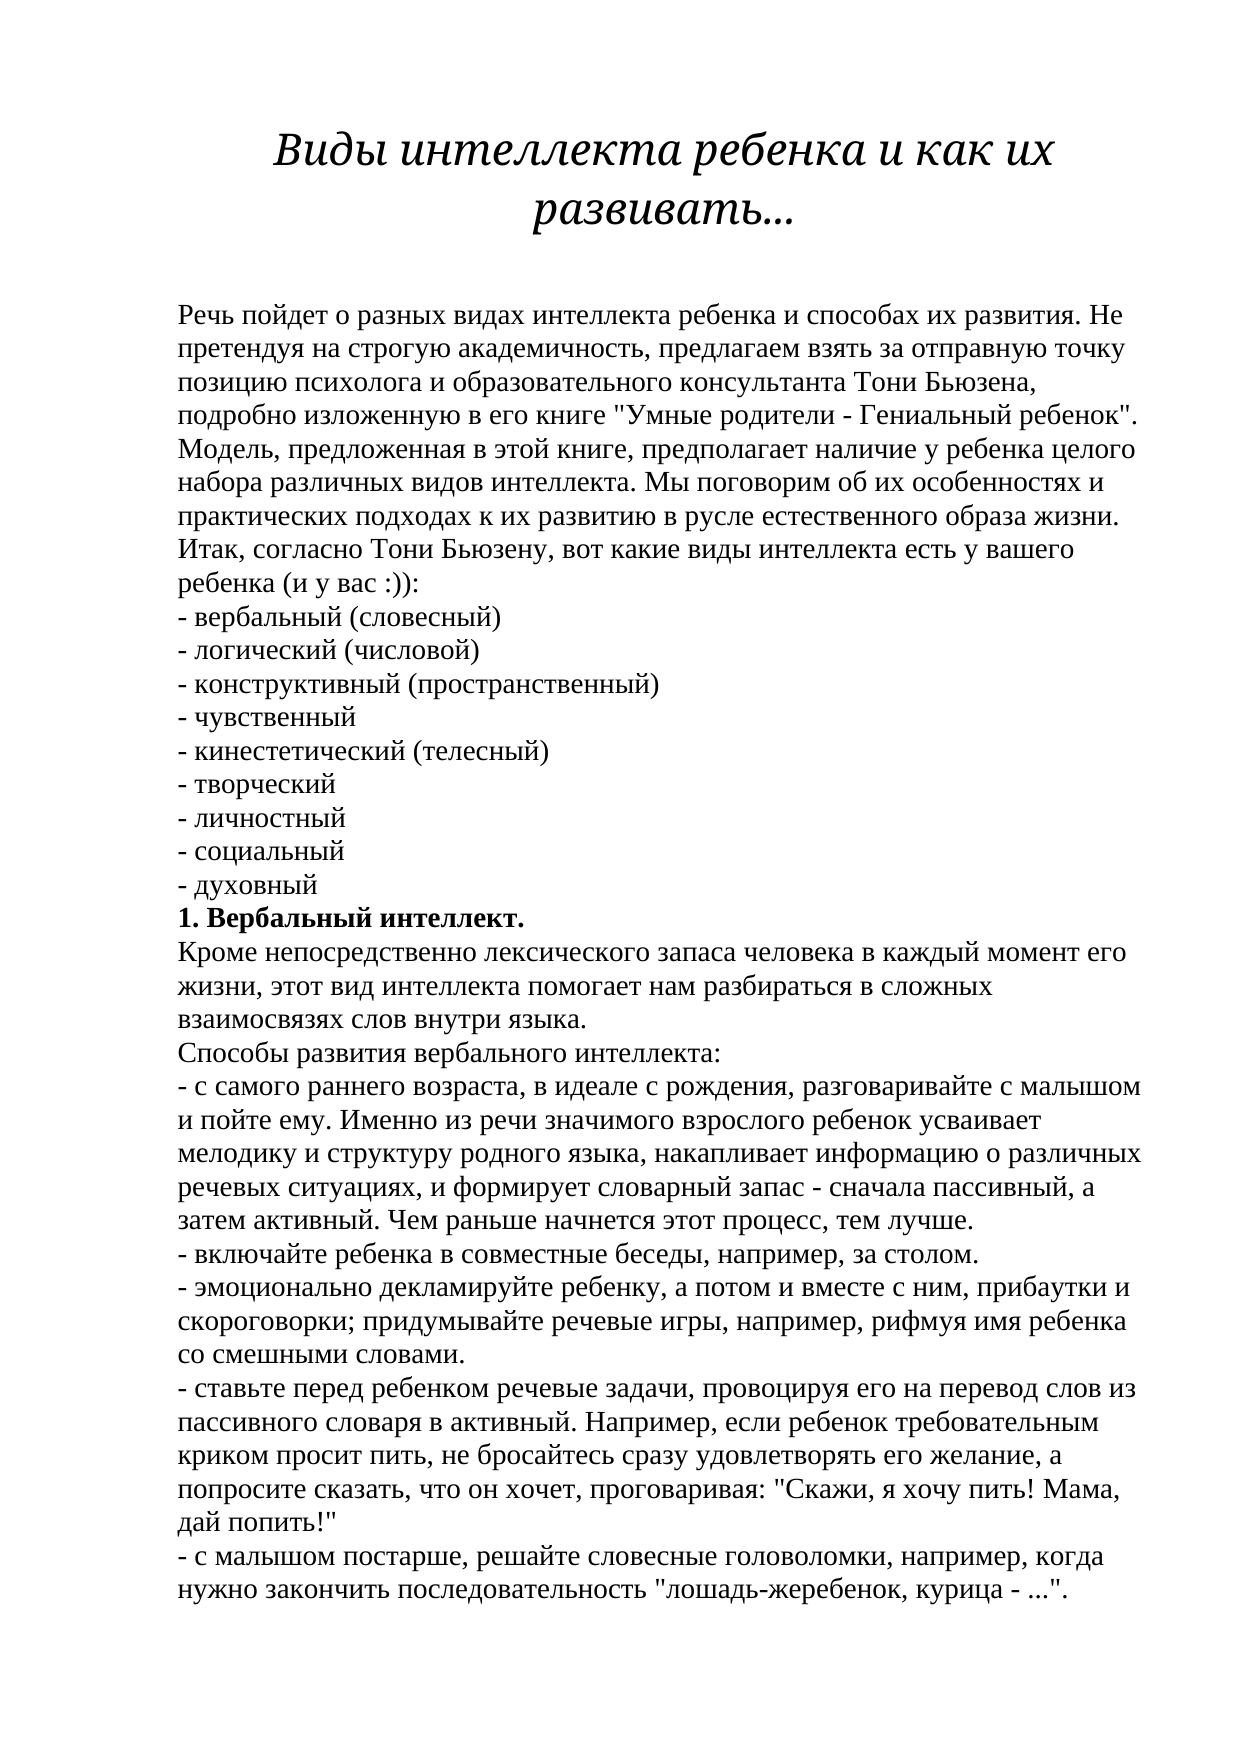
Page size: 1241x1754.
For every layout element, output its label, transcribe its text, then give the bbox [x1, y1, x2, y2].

text претендуя на строгую академичность, предлагаем взять за отправную точку [177, 330, 1152, 364]
text - эмоционально декламируйте ребенку, а потом и вместе с ним, прибаутки и [177, 1269, 1152, 1303]
text развивать... [177, 178, 1152, 237]
text - вербальный (словесный) [177, 599, 1152, 632]
text набора различных видов интеллекта. Мы поговорим об их особенностях и [177, 464, 1152, 498]
text 1. Вербальный интеллект. [177, 901, 1152, 934]
text - духовный [177, 867, 1152, 901]
text нужно закончить последовательность "лошадь-жеребенок, курица - ...". [177, 1571, 1152, 1605]
text - социальный [177, 833, 1152, 867]
text - включайте ребенка в совместные беседы, например, за столом. [177, 1236, 1152, 1269]
text мелодику и структуру родного языка, накапливает информацию о различных [177, 1135, 1152, 1169]
text - с малышом постарше, решайте словесные головоломки, например, когда [177, 1538, 1152, 1571]
text скороговорки; придумывайте речевые игры, например, рифмуя имя ребенка [177, 1303, 1152, 1337]
text - творческий [177, 766, 1152, 800]
text практических подходах к их развитию в русле естественного образа жизни. [177, 498, 1152, 532]
text пассивного словаря в активный. Например, если ребенок требовательным [177, 1404, 1152, 1437]
text попросите сказать, что он хочет, проговаривая: "Скажи, я хочу пить! Мама, [177, 1471, 1152, 1504]
text Речь пойдет о разных видах интеллекта ребенка и способах их развития. Не [177, 297, 1152, 330]
text криком просит пить, не бросайтесь сразу удовлетворять его желание, а [177, 1437, 1152, 1471]
text дай попить!" [177, 1504, 1152, 1538]
text - чувственный [177, 699, 1152, 733]
text жизни, этот вид интеллекта помогает нам разбираться в сложных [177, 968, 1152, 1001]
text Модель, предложенная в этой книге, предполагает наличие у ребенка целого [177, 431, 1152, 464]
text со смешными словами. [177, 1337, 1152, 1370]
text позицию психолога и образовательного консультанта Тони Бьюзена, [177, 364, 1152, 397]
text Кроме непосредственно лексического запаса человека в каждый момент его [177, 934, 1152, 968]
text - с самого раннего возраста, в идеале с рождения, разговаривайте с малышом [177, 1068, 1152, 1102]
text - кинестетический (телесный) [177, 733, 1152, 766]
text - личностный [177, 800, 1152, 833]
text - логический (числовой) [177, 632, 1152, 666]
text Способы развития вербального интеллекта: [177, 1035, 1152, 1068]
text и пойте ему. Именно из речи значимого взрослого ребенок усваивает [177, 1102, 1152, 1135]
text взаимосвязях слов внутри языка. [177, 1001, 1152, 1035]
text Итак, согласно Тони Бьюзену, вот какие виды интеллекта есть у вашего [177, 532, 1152, 565]
text подробно изложенную в его книге "Умные родители - Гениальный ребенок". [177, 397, 1152, 431]
text - ставьте перед ребенком речевые задачи, провоцируя его на перевод слов из [177, 1370, 1152, 1404]
text Виды интеллекта ребенка и как их [177, 118, 1152, 178]
text ребенка (и у вас :)): [177, 565, 1152, 599]
text - конструктивный (пространственный) [177, 666, 1152, 699]
text речевых ситуациях, и формирует словарный запас - сначала пассивный, а [177, 1169, 1152, 1202]
text затем активный. Чем раньше начнется этот процесс, тем лучше. [177, 1202, 1152, 1236]
